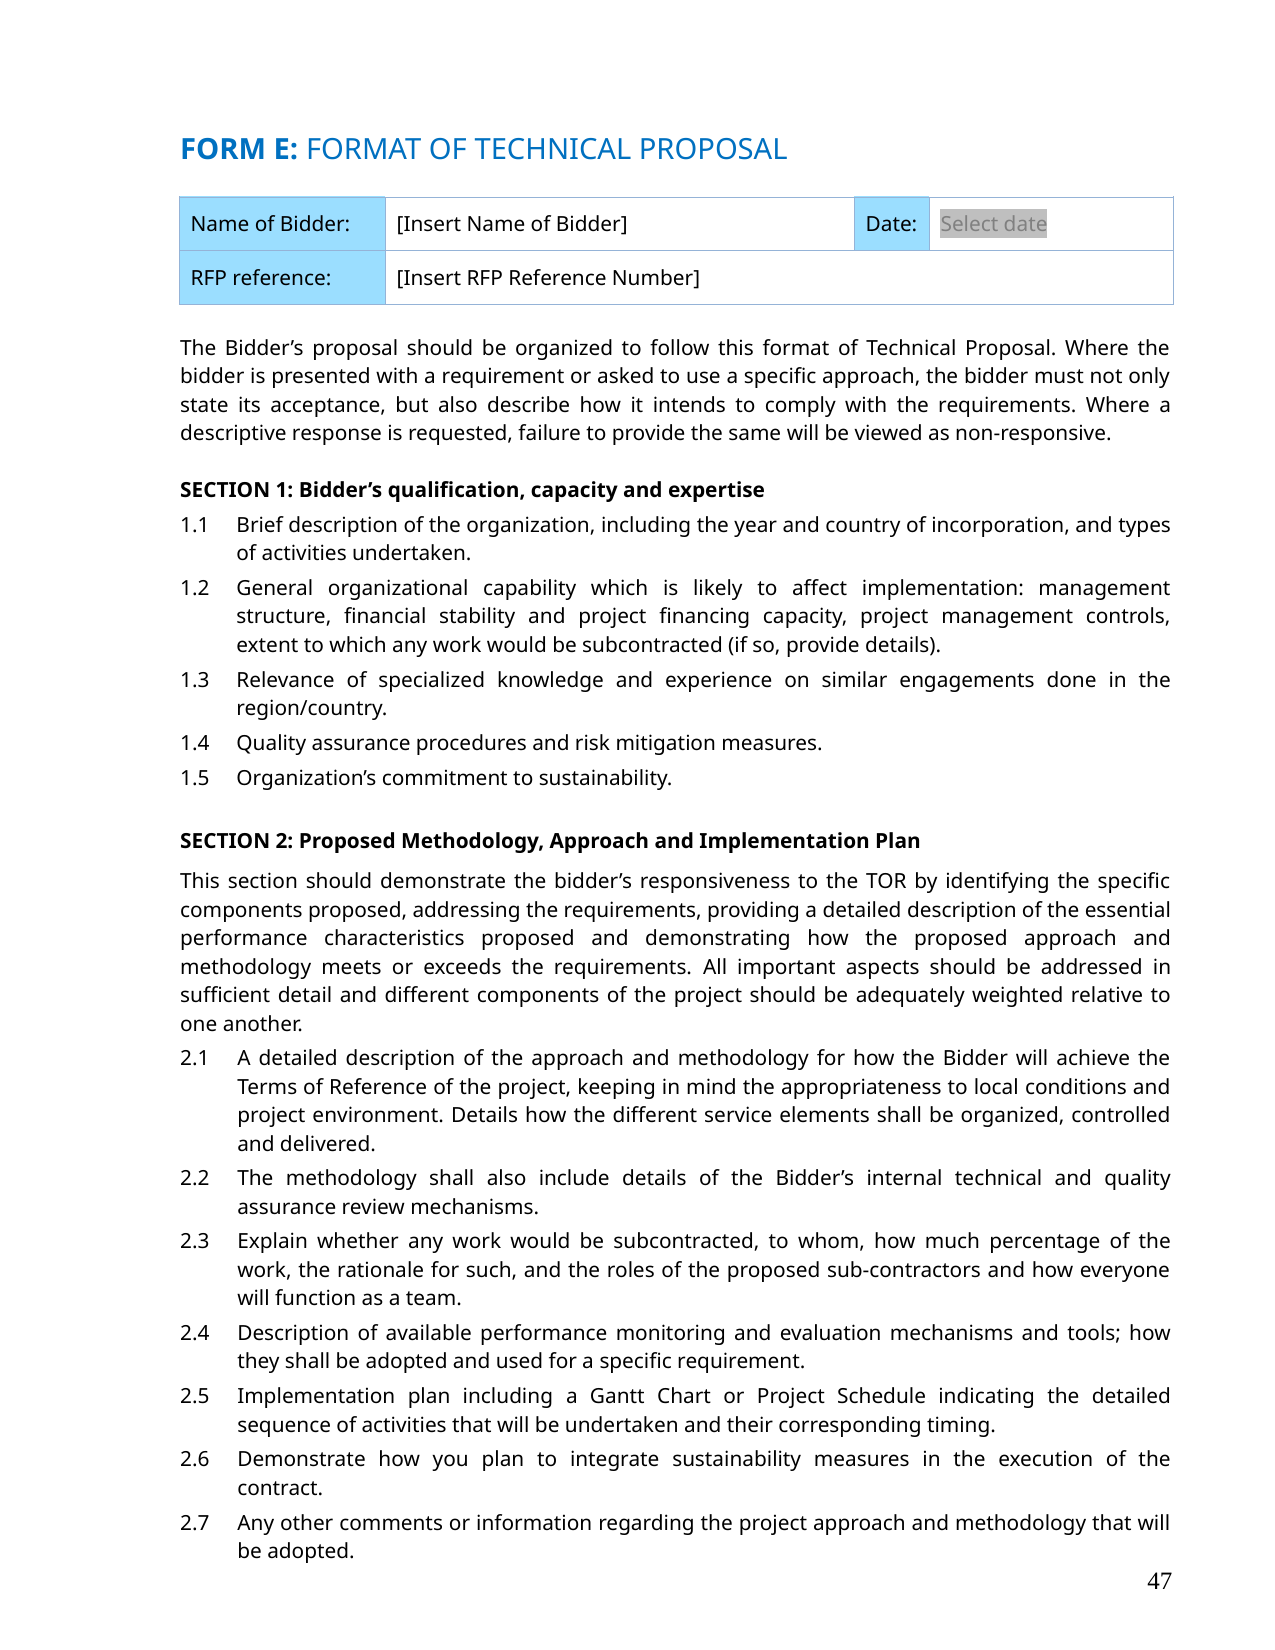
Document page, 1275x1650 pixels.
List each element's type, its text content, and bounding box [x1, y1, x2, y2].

list Relevance of specialized knowledge and experience on similar engagements done in the region/country. [180, 665, 1172, 722]
list Description of available performance monitoring and evaluation mechanisms and tools; how they shall be adopted and used for a specific requirement. [180, 1318, 1172, 1375]
text SECTION 1: Bidder’s qualification, capacity and expertise [180, 475, 1172, 504]
list Quality assurance procedures and risk mitigation measures. [180, 728, 1172, 756]
subtitle Form E: Format of Technical Proposal [180, 128, 1172, 168]
table_header [Insert Name of Bidder] [386, 198, 854, 250]
list The methodology shall also include details of the Bidder’s internal technical and quality assurance review mechanisms. [180, 1163, 1172, 1220]
list Implementation plan including a Gantt Chart or Project Schedule indicating the detailed sequence of activities that will be undertaken and their corresponding timing. [180, 1381, 1172, 1438]
table_header Name of Bidder: [180, 198, 385, 250]
list Any other comments or information regarding the project approach and methodology that will be adopted. [180, 1508, 1172, 1564]
list Organization’s commitment to sustainability. [180, 763, 1172, 791]
list A detailed description of the approach and methodology for how the Bidder will achieve the Terms of Reference of the project, keeping in mind the appropriateness to local conditions and project environment. Details how the different service elements shall be organized, controlled and delivered. [180, 1043, 1172, 1157]
text SECTION 2: Proposed Methodology, Approach and Implementation Plan [180, 826, 1172, 854]
list Explain whether any work would be subcontracted, to whom, how much percentage of the work, the rationale for such, and the roles of the proposed sub-contractors and how everyone will function as a team. [180, 1227, 1172, 1312]
list Brief description of the organization, including the year and country of incorporation, and types of activities undertaken. [180, 510, 1172, 567]
table_header [930, 198, 1173, 250]
table_cell [Insert RFP Reference Number] [386, 251, 1173, 304]
text The Bidder’s proposal should be organized to follow this format of Technical Proposal. Where the bidder is presented with a requirement or asked to use a specific approach, the bidder must not only state its acceptance, but also describe how it intends to comply with the requirements. Where a descriptive response is requested, failure to provide the same will be viewed as non-responsive. [180, 333, 1172, 447]
table_header Date: [855, 198, 929, 250]
list Demonstrate how you plan to integrate sustainability measures in the execution of the contract. [180, 1444, 1172, 1501]
table_cell RFP reference: [180, 251, 385, 304]
text This section should demonstrate the bidder’s responsiveness to the TOR by identifying the specific components proposed, addressing the requirements, providing a detailed description of the essential performance characteristics proposed and demonstrating how the proposed approach and methodology meets or exceeds the requirements. All important aspects should be addressed in sufficient detail and different components of the project should be adequately weighted relative to one another. [180, 867, 1172, 1037]
list General organizational capability which is likely to affect implementation: management structure, financial stability and project financing capacity, project management controls, extent to which any work would be subcontracted (if so, provide details). [180, 573, 1172, 658]
